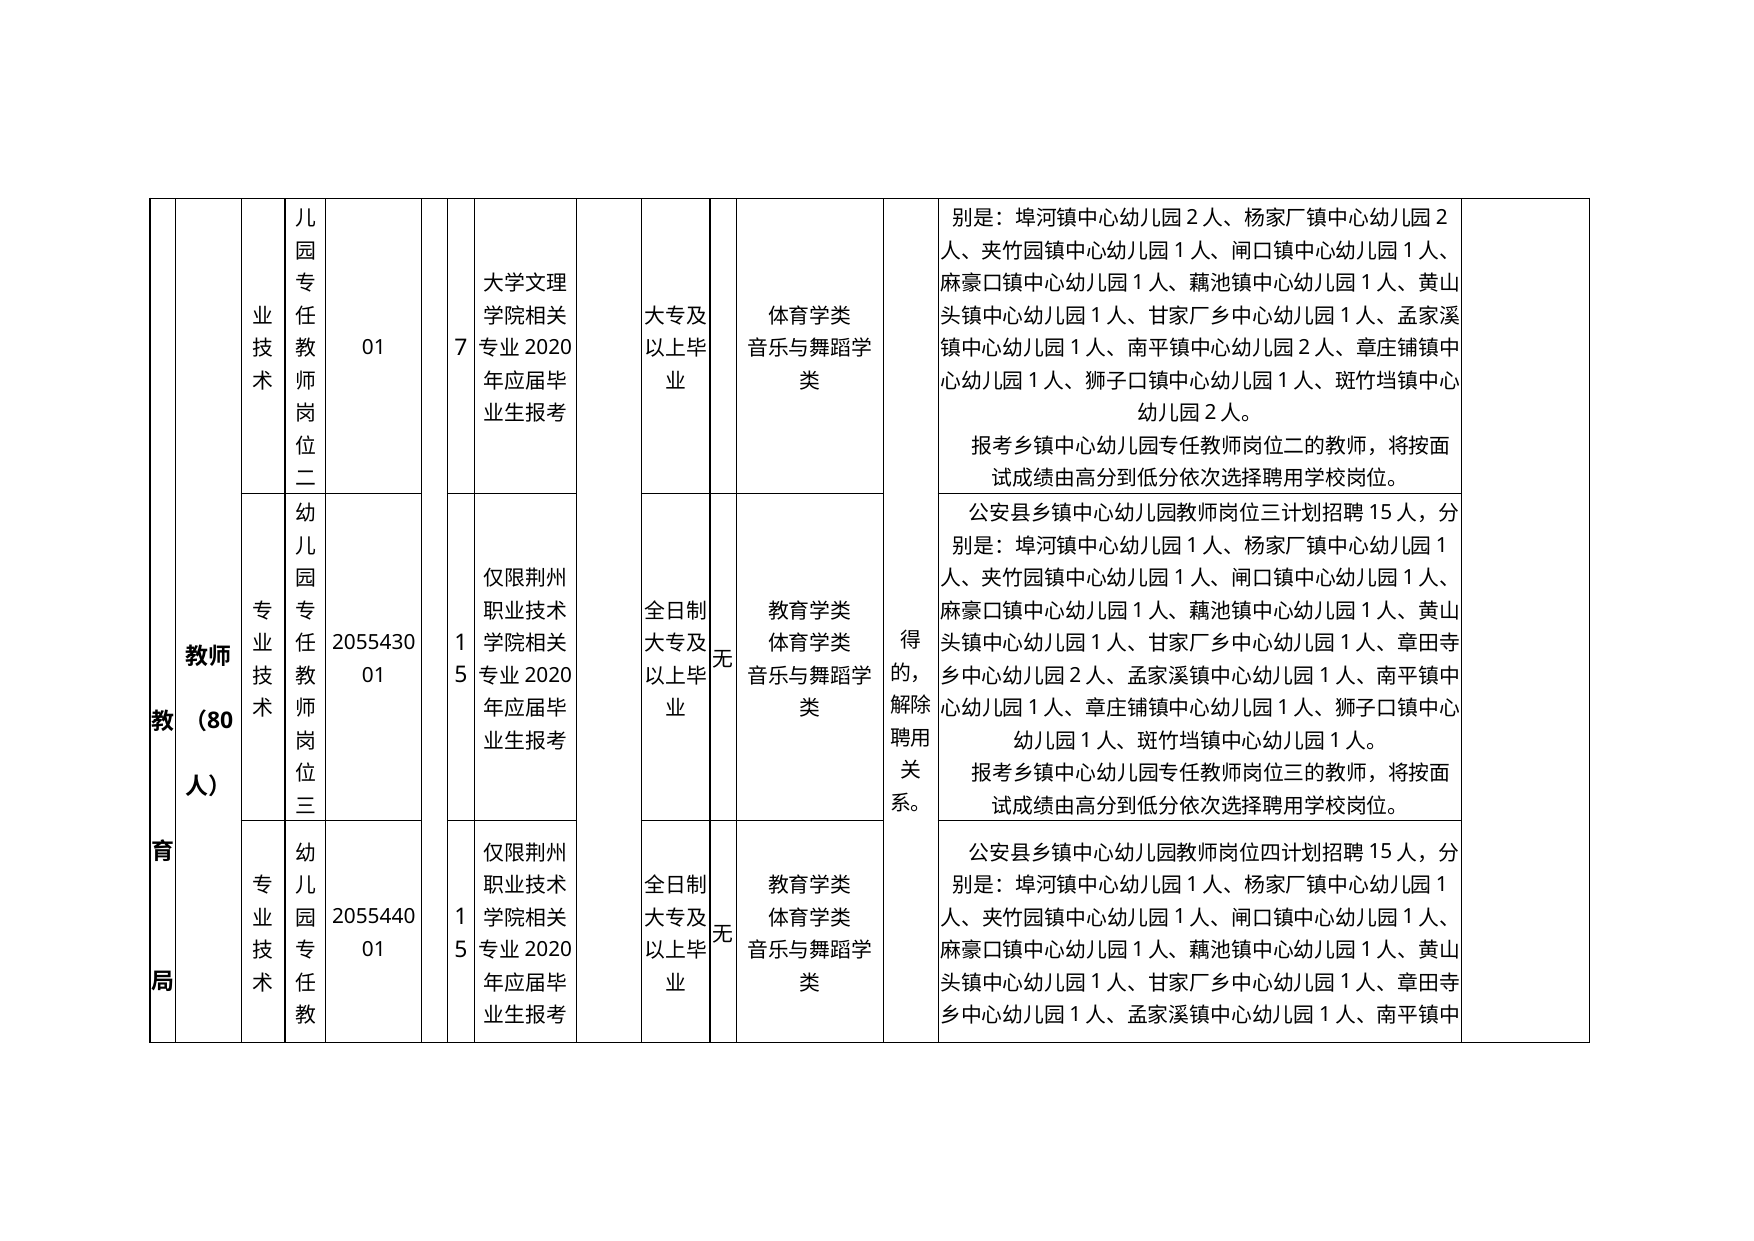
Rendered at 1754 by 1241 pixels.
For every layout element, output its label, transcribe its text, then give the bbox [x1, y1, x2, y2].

table_cell 专业技术 [242, 199, 284, 493]
table_cell 205543001 [326, 494, 421, 820]
table_cell 教育学类 体育学类 音乐与舞蹈学类 [737, 199, 883, 493]
table_cell 205544001 [326, 821, 421, 1042]
table_cell 仅限荆州职业技术学院相关专业2020年应届毕业生报考 [475, 494, 576, 820]
table_cell 公安县乡镇中心幼儿园教师岗位三计划招聘15人，分别是：埠河镇中心幼儿园 1人、杨家厂镇中心幼儿园1人、夹竹园镇中心幼儿园 1人、闸口镇中心幼儿园1人、麻豪口镇中心幼儿园1人、藕池镇中心幼儿园1人、黄山头镇中心幼儿园1人、甘家厂乡中心幼儿园1人、章田寺乡中心幼儿园2人、孟家溪镇中心幼儿园 1人、南平镇中心幼儿园1人、章庄铺镇中心幼儿园1人、狮子口镇中心幼儿园1人、斑竹垱镇中心幼儿园1人。 报考乡镇中心幼儿园专任教师岗位三的教师，将按面试成绩由高分到低分依次选择聘用学校岗位。 [939, 494, 1461, 820]
table_cell 15 [448, 821, 474, 1042]
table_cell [939, 199, 1461, 493]
table_cell 无 [711, 821, 736, 1042]
table_cell 幼儿园专任教师岗位二 [286, 199, 325, 493]
table_cell 专业技术 [242, 821, 284, 1042]
table_cell 15 [448, 494, 474, 820]
table_cell 无 [711, 199, 736, 493]
table_cell 全日制大专及以上毕业 [642, 821, 709, 1042]
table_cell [939, 821, 1461, 1042]
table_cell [475, 199, 576, 493]
table_cell 全日制大专及以上毕业 [642, 494, 709, 820]
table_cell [475, 821, 576, 1042]
table_cell 教育学类 体育学类 音乐与舞蹈学类 [737, 821, 883, 1042]
table_cell 专业技术 [242, 494, 284, 820]
table_cell 全日制大专及以上毕业 [642, 199, 709, 493]
table_cell 幼儿园专任教师岗位三 [286, 494, 325, 820]
table_cell 幼儿园专任教师岗位四 [286, 821, 325, 1042]
table_cell 17 [448, 199, 474, 493]
table_cell 教育学类 体育学类 音乐与舞蹈学类 [737, 494, 883, 820]
table_cell 205542001 [326, 199, 421, 493]
table_cell 无 [711, 494, 736, 820]
